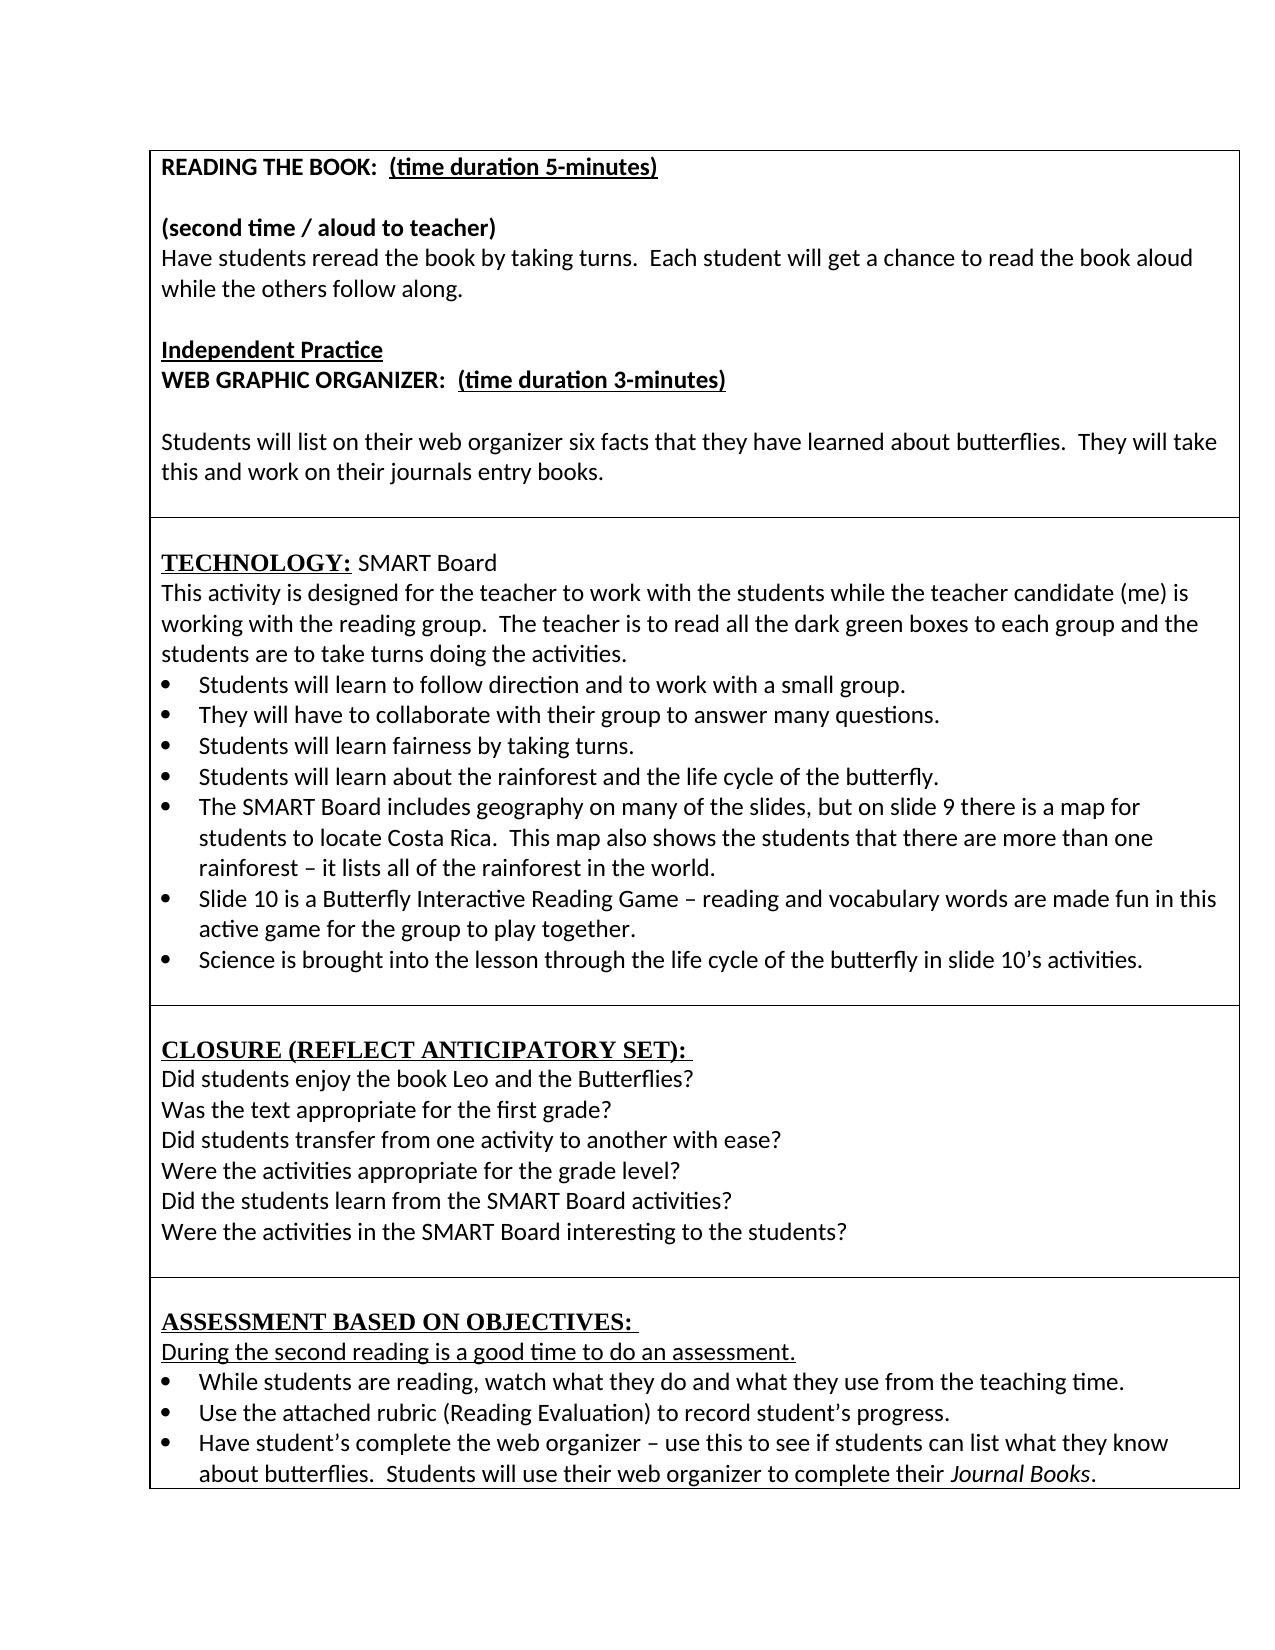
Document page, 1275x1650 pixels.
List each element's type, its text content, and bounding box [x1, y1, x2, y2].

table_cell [151, 151, 1239, 517]
table_cell CLOSURE (REFLECT ANTICIPATORY SET): Did students enjoy the book Leo and the Butterflies? Was the text appropriate for the first grade? Did students transfer from one activity to another with ease? Were the activities appropriate for the grade level? Did the students learn from the SMART Board activities? Were the activities in the SMART Board interesting to the students? [151, 1006, 1239, 1277]
table_cell TECHNOLOGY: SMART Board This activity is designed for the teacher to work with the students while the teacher candidate (me) is working with the reading group. The teacher is to read all the dark green boxes to each group and the students are to take turns doing the activities. Students will learn to follow direction and to work with a small group. They will have to collaborate with their group to answer many questions. Students will learn fairness by taking turns. Students will learn about the rainforest and the life cycle of the butterfly. The SMART Board includes geography on many of the slides, but on slide 9 there is a map for students to locate Costa Rica. This map also shows the students that there are more than one rainforest – it lists all of the rainforest in the world. Slide 10 is a Butterfly Interactive Reading Game – reading and vocabulary words are made fun in this active game for the group to play together. Science is brought into the lesson through the life cycle of the butterfly in slide 10’s activities. [151, 518, 1239, 1005]
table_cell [151, 1278, 1239, 1488]
